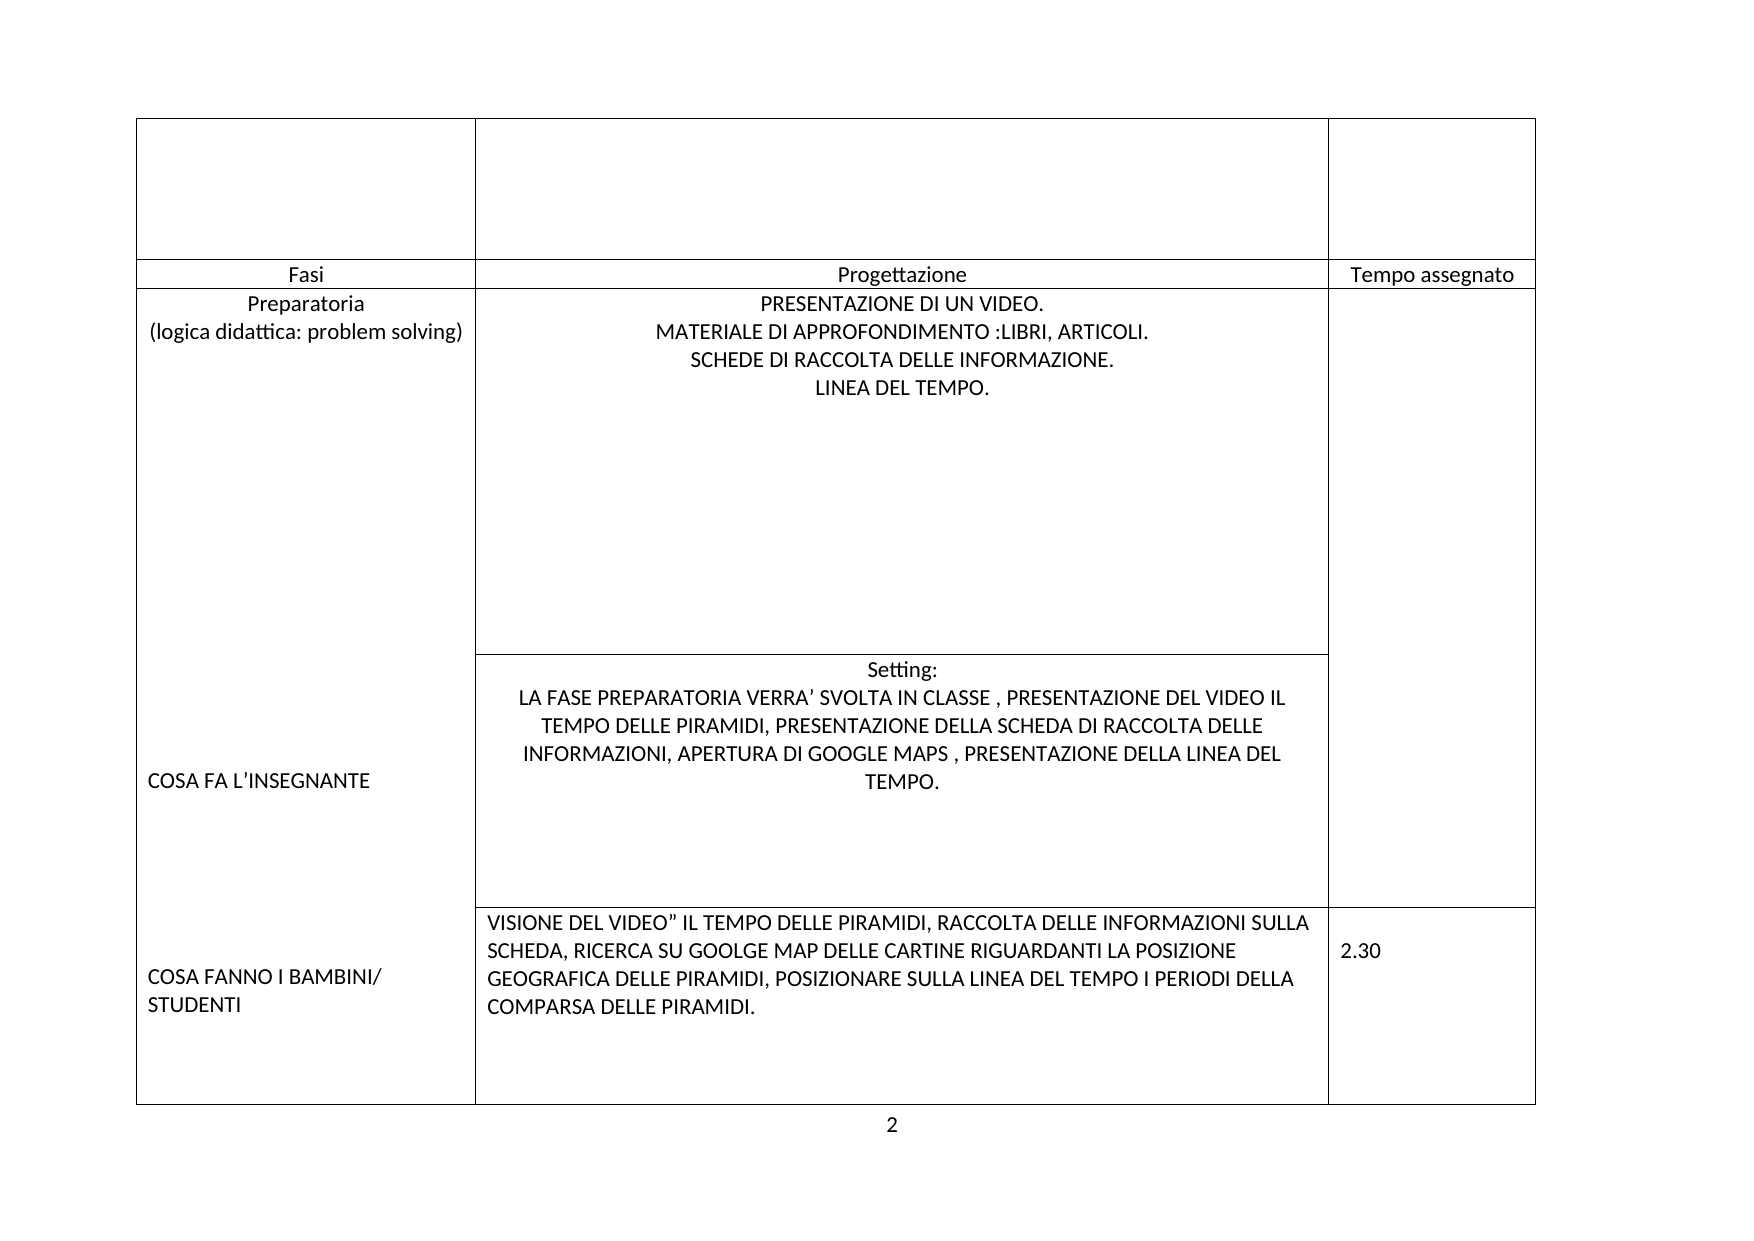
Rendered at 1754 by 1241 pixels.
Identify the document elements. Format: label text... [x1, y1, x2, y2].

table_cell [1329, 119, 1535, 259]
table_cell Tempo assegnato [1329, 260, 1535, 288]
table_cell [1329, 289, 1535, 907]
table_cell Fasi [137, 260, 475, 288]
table_cell PRESENTAZIONE DI UN VIDEO. MATERIALE DI APPROFONDIMENTO :LIBRI, ARTICOLI. SCHEDE DI RACCOLTA DELLE INFORMAZIONE. LINEA DEL TEMPO. [476, 289, 1328, 654]
table_cell [137, 119, 475, 259]
table_cell 2.30 [1329, 908, 1535, 1104]
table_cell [476, 119, 1328, 259]
table_cell Progettazione [476, 260, 1328, 288]
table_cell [476, 908, 1328, 1104]
table_cell Preparatoria (logica didattica: problem solving) COSA FA L’INSEGNANTE COSA FANNO I BAMBINI/ STUDENTI [137, 289, 475, 1104]
table_cell Setting: LA FASE PREPARATORIA VERRA’ SVOLTA IN CLASSE , PRESENTAZIONE DEL VIDEO IL TEMPO DELLE PIRAMIDI, PRESENTAZIONE DELLA SCHEDA DI RACCOLTA DELLE INFORMAZIONI, APERTURA DI GOOGLE MAPS , PRESENTAZIONE DELLA LINEA DEL TEMPO. [476, 655, 1328, 907]
